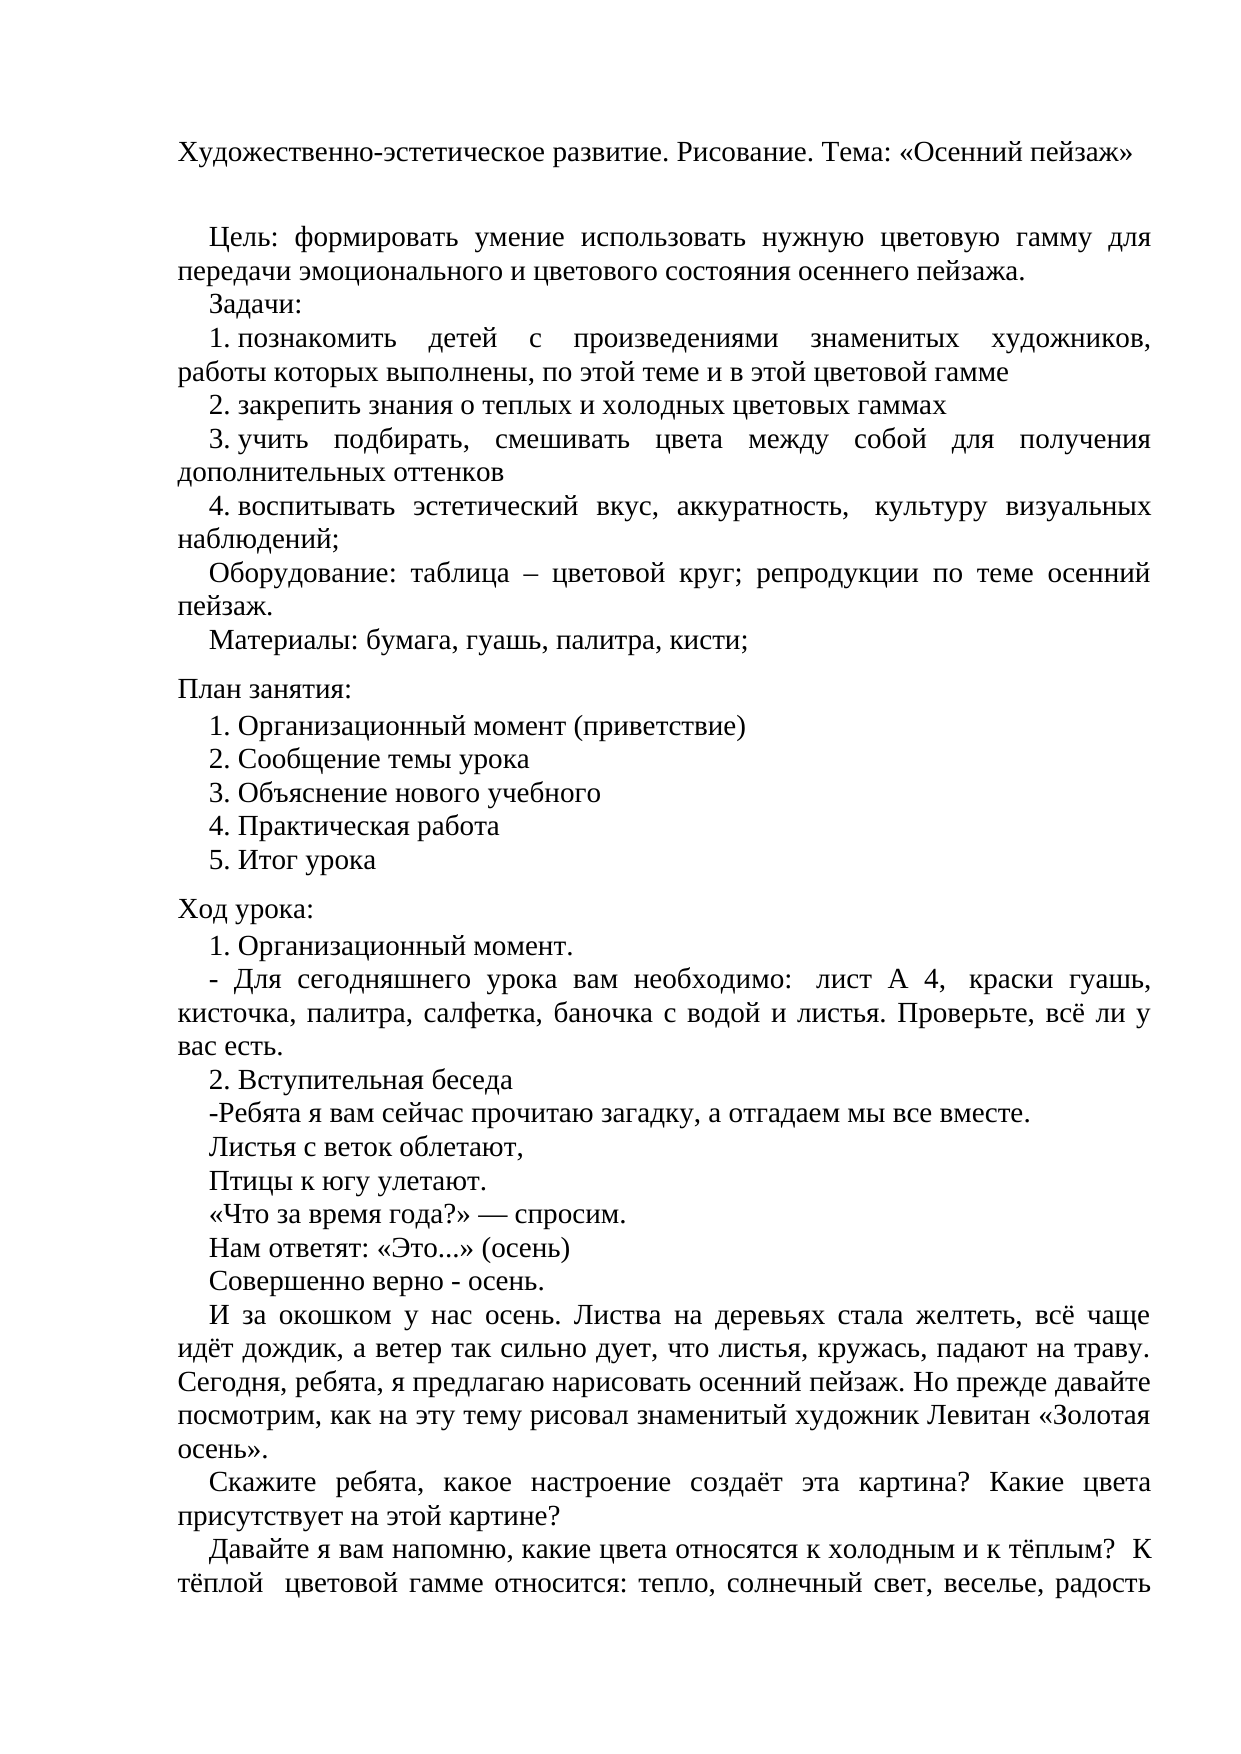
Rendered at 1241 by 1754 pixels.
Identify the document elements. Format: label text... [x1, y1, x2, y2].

text 3. Объяснение нового учебного [177, 775, 1152, 808]
text 2. Вступительная беседа [177, 1062, 1152, 1096]
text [177, 1532, 1152, 1599]
text 1. познакомить детей с произведениями знаменитых художников, работы которых выполнены, по этой теме и в этой цветовой гамме [177, 320, 1152, 387]
text 1. Организационный момент. [177, 928, 1152, 961]
text Оборудование: таблица – цветовой круг; репродукции по теме осенний пейзаж. [177, 555, 1152, 622]
text Ход урока: [177, 891, 1152, 925]
text Нам ответят: «Это...» (осень) [177, 1230, 1152, 1263]
text Совершенно верно - осень. [177, 1263, 1152, 1297]
text Материалы: бумага, гуашь, палитра, кисти; [177, 622, 1152, 656]
text 2. закрепить знания о теплых и холодных цветовых гаммах [177, 387, 1152, 421]
text 3. учить подбирать, смешивать цвета между собой для получения дополнительных оттенков [177, 421, 1152, 488]
text - Для сегодняшнего урока вам необходимо: лист А 4, краски гуашь, кисточка, палитра, салфетка, баночка с водой и листья. Проверьте, всё ли у вас есть. [177, 961, 1152, 1062]
text Листья с веток облетают, [177, 1129, 1152, 1163]
text -Ребята я вам сейчас прочитаю загадку, а отгадаем мы все вместе. [177, 1096, 1152, 1129]
text Задачи: [177, 287, 1152, 320]
text И за окошком у нас осень. Листва на деревьях стала желтеть, всё чаще идёт дождик, а ветер так сильно дует, что листья, кружась, падают на траву. Сегодня, ребята, я предлагаю нарисовать осенний пейзаж. Но прежде давайте посмотрим, как на эту тему рисовал знаменитый художник Левитан «Золотая осень». [177, 1297, 1152, 1464]
text «Что за время года?» — спросим. [177, 1196, 1152, 1230]
text Художественно-эстетическое развитие. Рисование. Тема: «Осенний пейзаж» [177, 134, 1152, 167]
text 2. Сообщение темы урока [177, 741, 1152, 775]
text Птицы к югу улетают. [177, 1163, 1152, 1196]
text Цель: формировать умение использовать нужную цветовую гамму для передачи эмоционального и цветового состояния осеннего пейзажа. [177, 219, 1152, 287]
text 4. Практическая работа [177, 808, 1152, 842]
text Скажите ребята, какое настроение создаёт эта картина? Какие цвета присутствует на этой картине? [177, 1464, 1152, 1532]
text План занятия: [177, 671, 1152, 705]
text 1. Организационный момент (приветствие) [177, 708, 1152, 741]
text 4. воспитывать эстетический вкус, аккуратность, культуру визуальных наблюдений; [177, 488, 1152, 555]
text 5. Итог урока [177, 842, 1152, 876]
